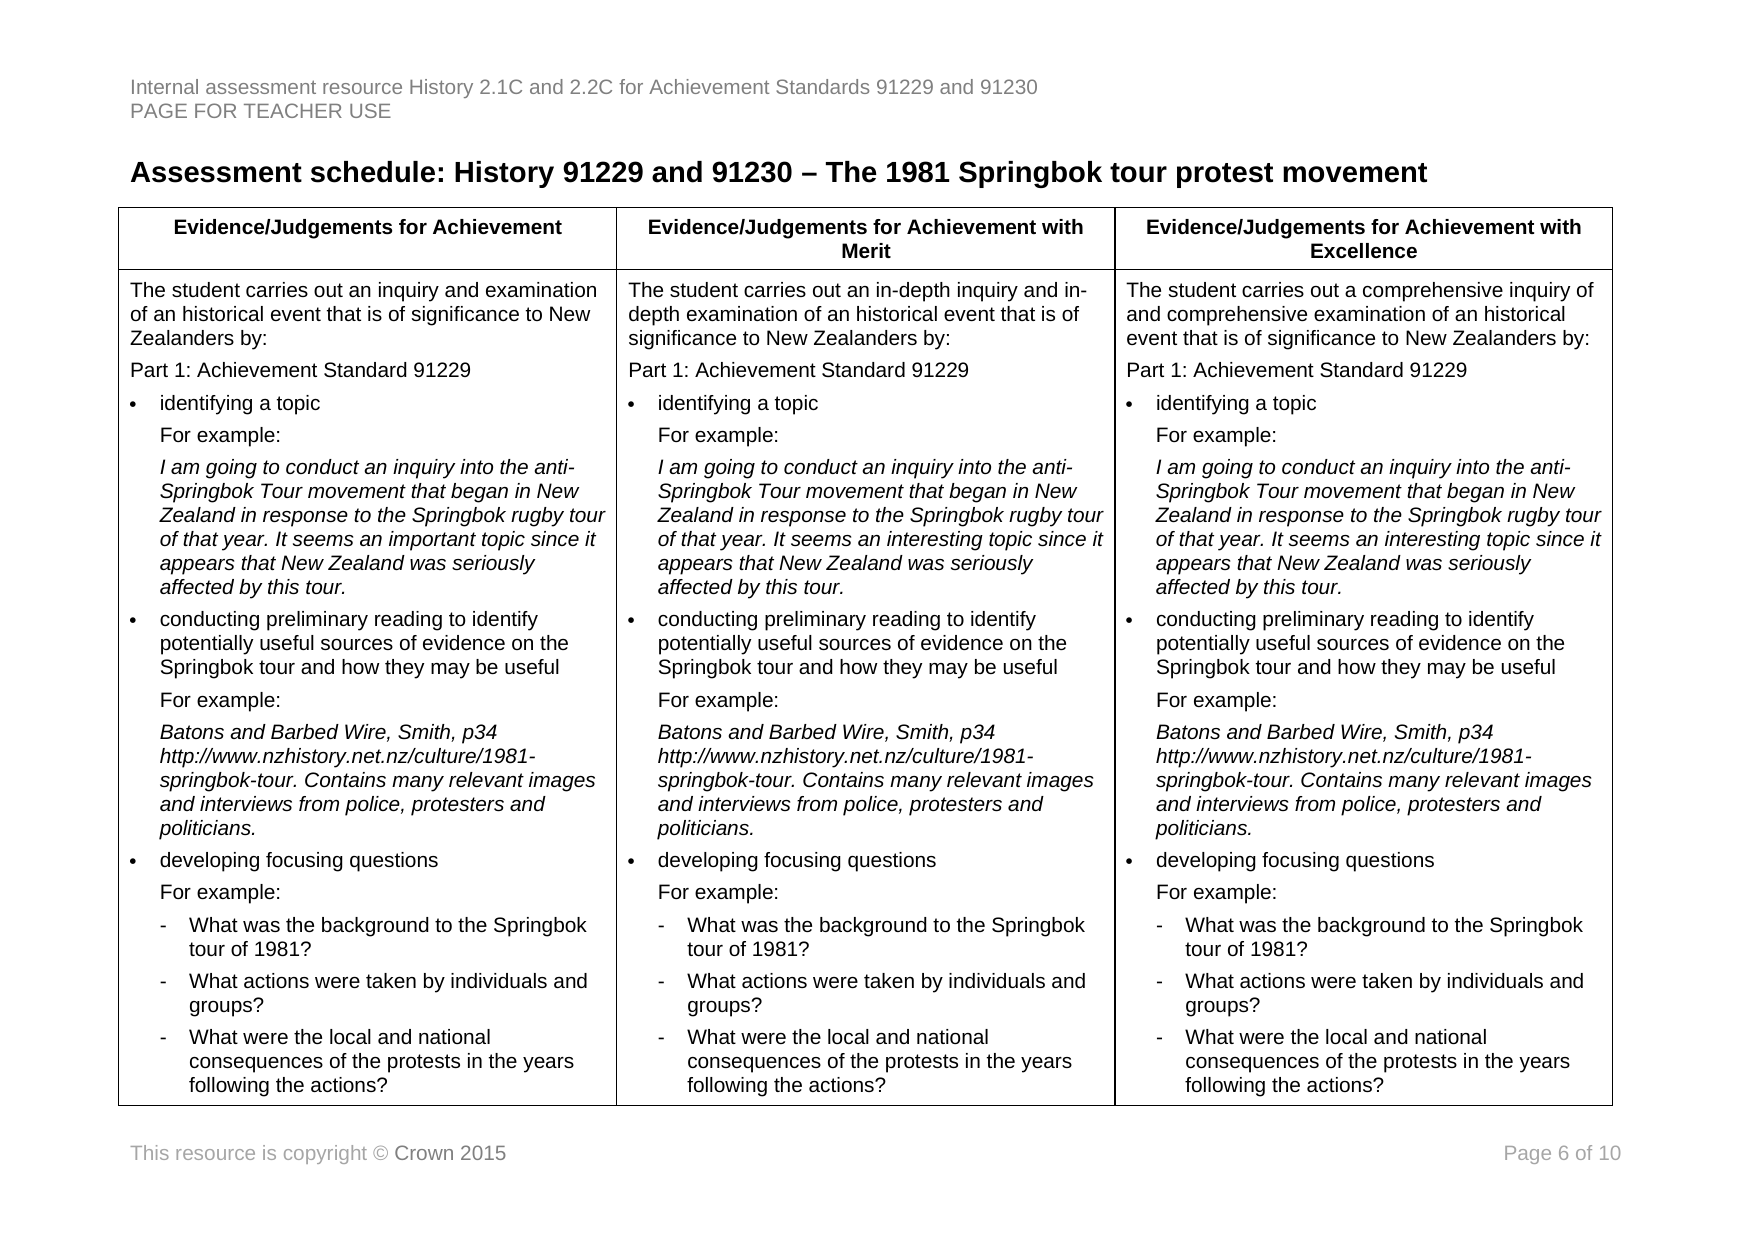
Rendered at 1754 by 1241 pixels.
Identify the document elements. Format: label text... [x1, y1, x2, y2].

table_header Evidence/Judgements for Achievement with Merit [617, 208, 1114, 269]
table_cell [119, 270, 616, 1105]
subtitle Assessment schedule: History 91229 and 91230 – The 1981 Springbok tour protest movement [130, 155, 1624, 188]
table_header Evidence/Judgements for Achievement with Excellence [1116, 208, 1612, 269]
table_header Evidence/Judgements for Achievement [119, 208, 616, 269]
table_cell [1116, 270, 1612, 1105]
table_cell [617, 270, 1114, 1105]
